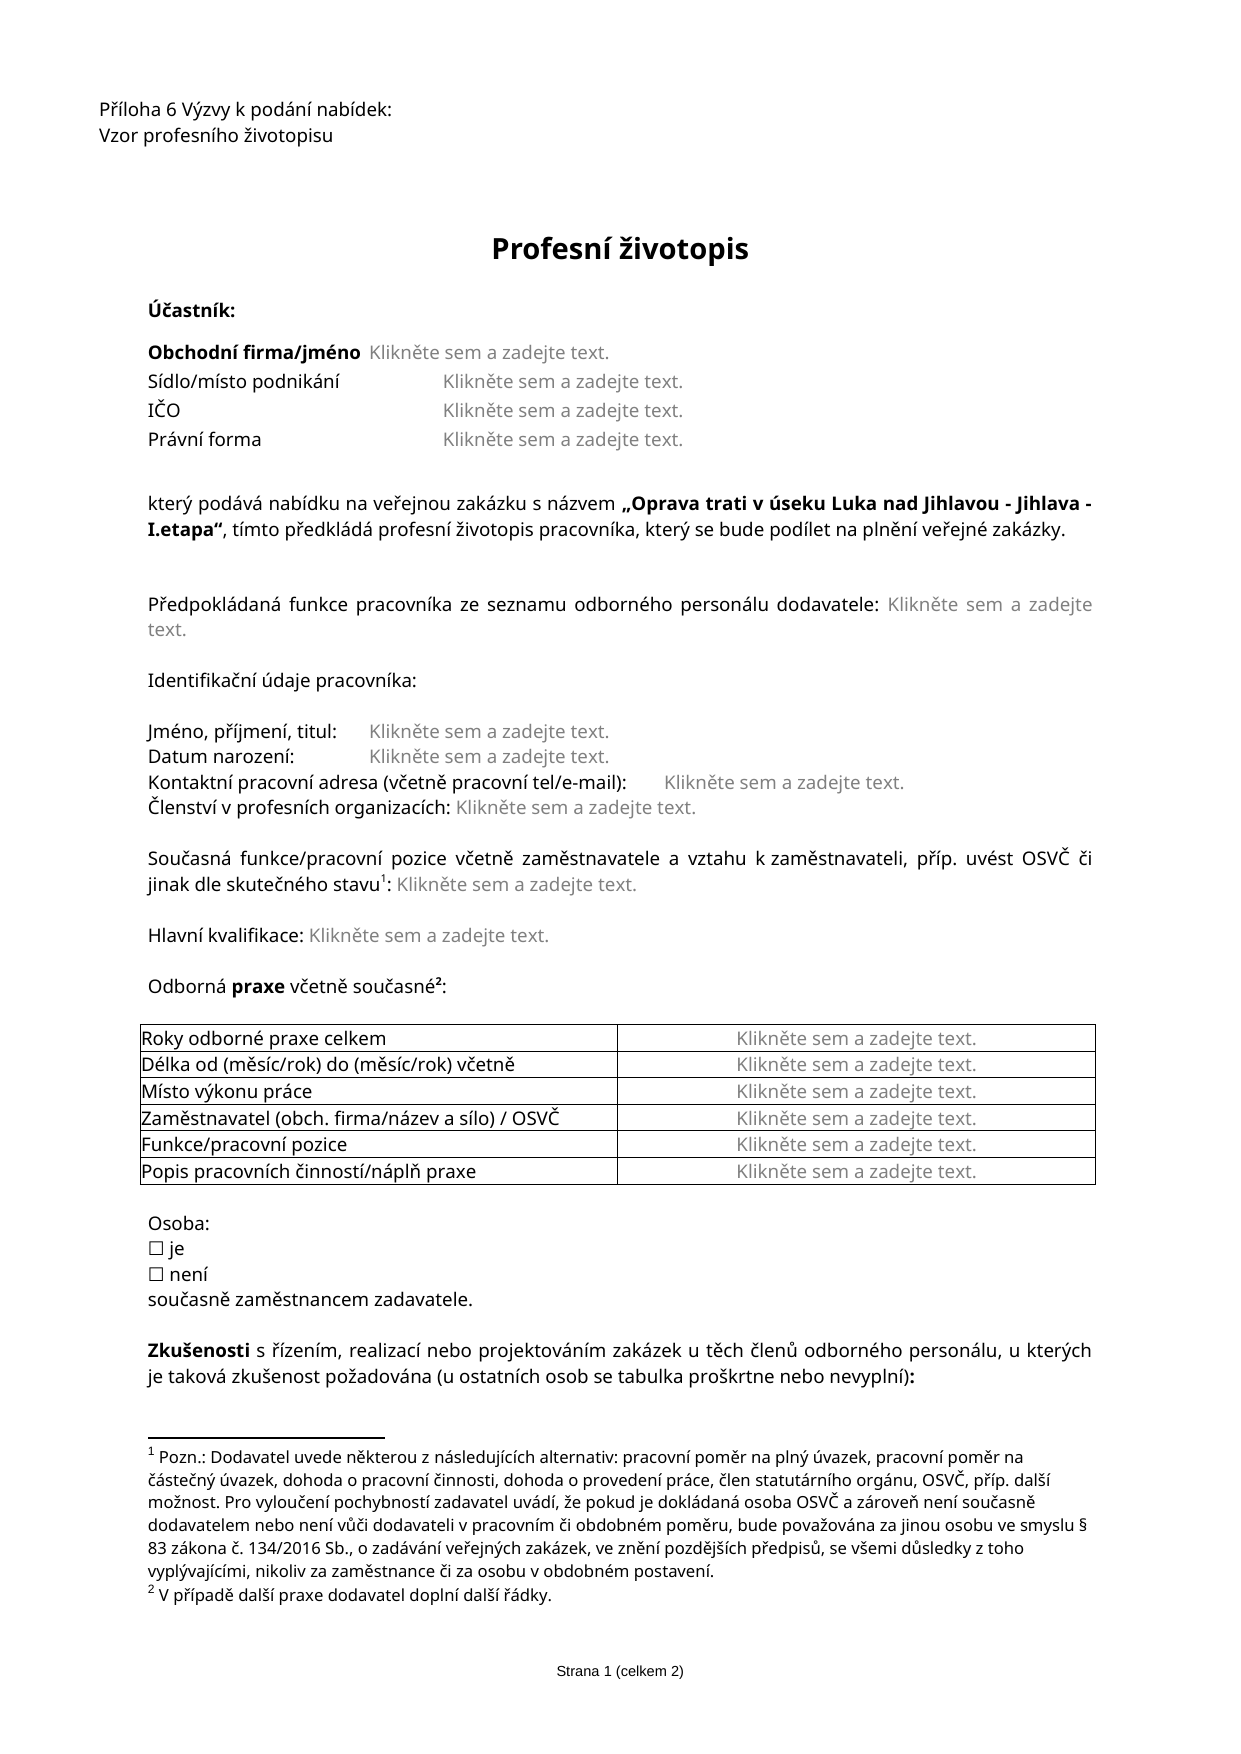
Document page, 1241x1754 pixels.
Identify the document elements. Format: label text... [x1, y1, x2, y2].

text Účastník: [148, 293, 1093, 324]
text je [148, 1236, 1093, 1261]
text není [148, 1261, 1093, 1287]
table_header [618, 1025, 1095, 1051]
title Profesní životopis [148, 228, 1093, 268]
text Identifikační údaje pracovníka: [148, 667, 1093, 692]
table_cell Zaměstnavatel (obch. firma/název a sílo) / OSVČ [141, 1105, 617, 1130]
table_header Roky odborné praxe celkem [141, 1025, 617, 1051]
text Zkušenosti s řízením, realizací nebo projektováním zakázek u těch členů odborného personálu, u kterých je taková zkušenost požadována (u ostatních osob se tabulka proškrtne nebo nevyplní): [148, 1338, 1093, 1389]
table_cell [618, 1078, 1095, 1104]
table_cell [618, 1158, 1095, 1183]
text Právní forma [148, 423, 1093, 452]
text současně zaměstnancem zadavatele. [148, 1287, 1093, 1312]
text který podává nabídku na veřejnou zakázku s názvem „Oprava trati v úseku Luka nad Jihlavou - Jihlava - I.etapa“, tímto předkládá profesní životopis pracovníka, který se bude podílet na plnění veřejné zakázky. [148, 490, 1093, 541]
text Sídlo/místo podnikání [148, 365, 1093, 394]
table_cell Délka od (měsíc/rok) do (měsíc/rok) včetně [141, 1052, 617, 1077]
text Jméno, příjmení, titul: [148, 718, 1093, 743]
text Odborná praxe včetně současné: [148, 973, 1093, 999]
text IČO [148, 394, 1093, 423]
text Současná funkce/pracovní pozice včetně zaměstnavatele a vztahu k zaměstnavateli, příp. uvést OSVČ či jinak dle skutečného stavu: [148, 846, 1093, 897]
table_cell [618, 1105, 1095, 1130]
text Kontaktní pracovní adresa (včetně pracovní tel/e-mail): [148, 769, 1093, 794]
text Hlavní kvalifikace: [148, 922, 1093, 948]
text Obchodní firma/jméno [148, 336, 1093, 365]
table_cell Místo výkonu práce [141, 1078, 617, 1104]
table_cell [618, 1052, 1095, 1077]
text Členství v profesních organizacích: [148, 794, 1093, 820]
table_cell Funkce/pracovní pozice [141, 1131, 617, 1157]
table_cell Popis pracovních činností/náplň praxe [141, 1158, 617, 1183]
table_cell [618, 1131, 1095, 1157]
text Předpokládaná funkce pracovníka ze seznamu odborného personálu dodavatele: [148, 592, 1093, 642]
text Datum narození: [148, 743, 1093, 769]
text Osoba: [148, 1210, 1093, 1236]
